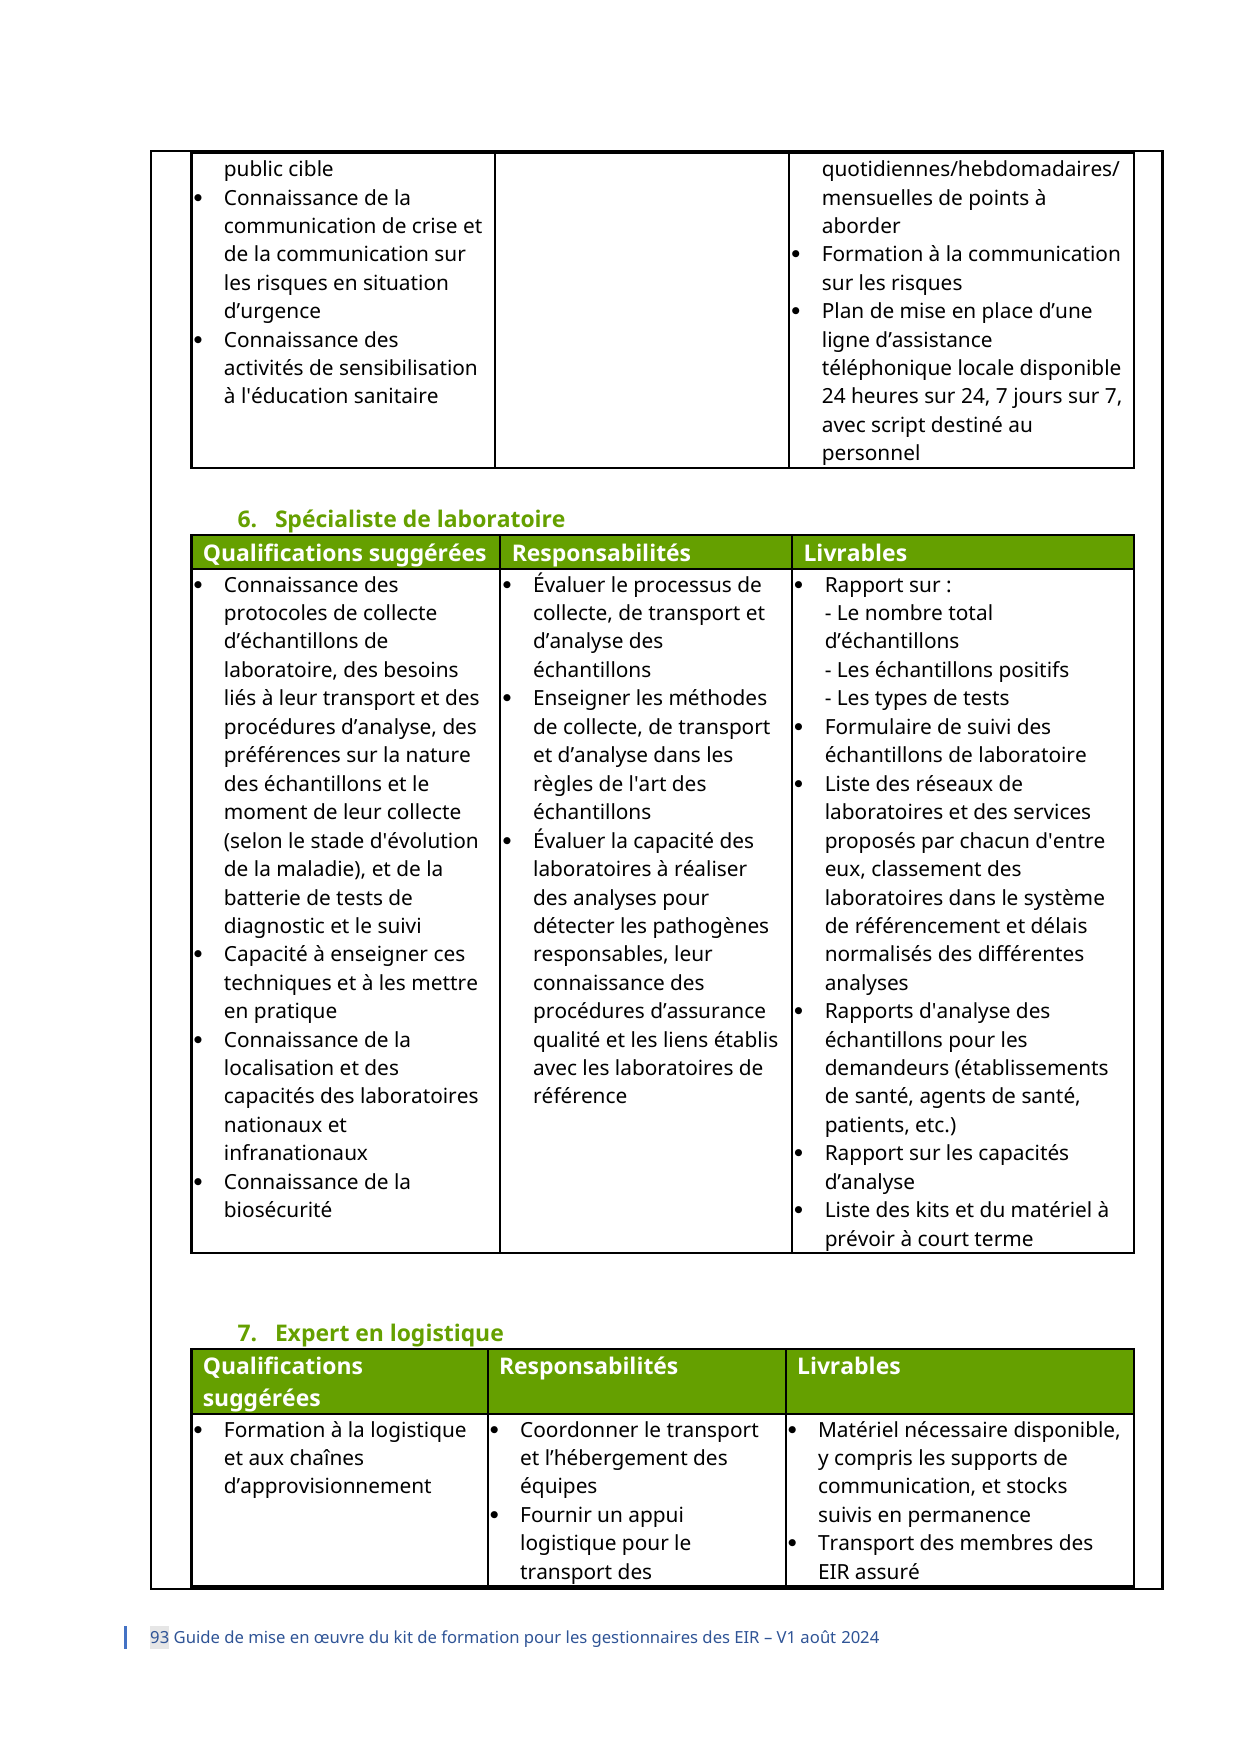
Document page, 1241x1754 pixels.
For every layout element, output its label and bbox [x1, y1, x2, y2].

table_cell [152, 152, 1161, 1587]
